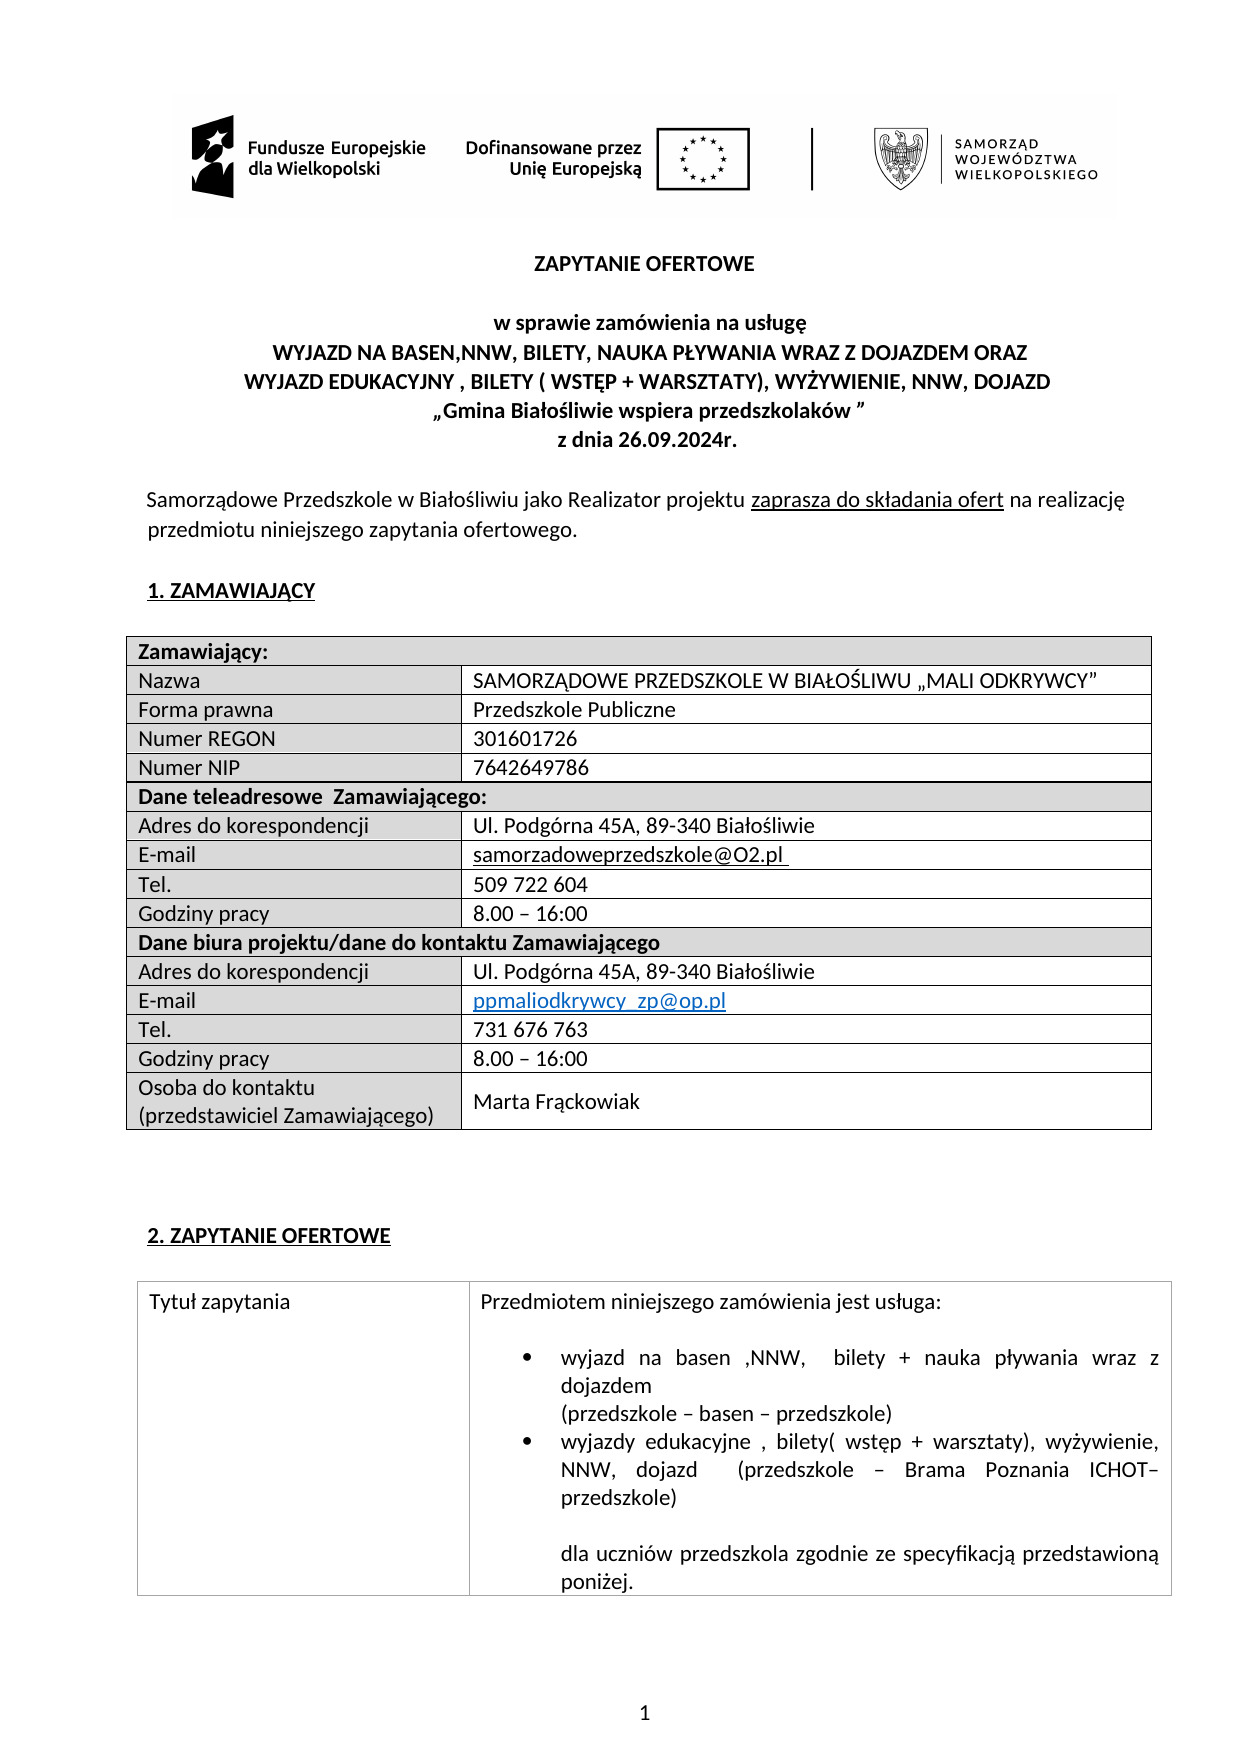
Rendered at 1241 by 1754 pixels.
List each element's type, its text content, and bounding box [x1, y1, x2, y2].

text Samorządowe Przedszkole w Białośliwiu jako Realizator projektu zaprasza do składania ofert na realizację przedmiotu niniejszego zapytania ofertowego. [146, 485, 1152, 543]
picture [172, 94, 1118, 219]
table_cell Marta Frąckowiak [462, 1073, 1151, 1129]
table_cell samorzadoweprzedszkole@O2.pl [462, 841, 1151, 869]
table_cell SAMORZĄDOWE PRZEDSZKOLE W BIAŁOŚLIWU „MALI ODKRYWCY” [462, 666, 1151, 694]
table_cell 731 676 763 [462, 1015, 1151, 1043]
table_cell Tel. [127, 870, 461, 898]
list ZAPYTANIE OFERTOWE [147, 1221, 1152, 1249]
table_cell Dane teleadresowe Zamawiającego: [127, 783, 1151, 811]
table_cell Numer REGON [127, 724, 461, 752]
table_cell Godziny pracy [127, 899, 461, 927]
table_cell Adres do korespondencji [127, 812, 461, 839]
table_header Zamawiający: [127, 637, 1151, 665]
table_header Tytuł zapytania [138, 1282, 469, 1595]
table_cell Forma prawna [127, 695, 461, 723]
table_cell 8.00 – 16:00 [462, 899, 1151, 927]
table_cell 7642649786 [462, 754, 1151, 781]
table_cell 301601726 [462, 724, 1151, 752]
table_header Przedmiotem niniejszego zamówienia jest usługa: wyjazd na basen ,NNW, bilety + nauka pływania wraz z dojazdem (przedszkole – basen – przedszkole) wyjazdy edukacyjne , bilety( wstęp + warsztaty), wyżywienie, NNW, dojazd (przedszkole – Brama Poznania ICHOT– przedszkole) dla uczniów przedszkola zgodnie ze specyfikacją przedstawioną poniżej. [470, 1282, 1171, 1595]
table_cell Przedszkole Publiczne [462, 695, 1151, 723]
table_cell Dane biura projektu/dane do kontaktu Zamawiającego [127, 928, 1151, 956]
table_cell ppmaliodkrywcy_zp@op.pl [462, 986, 1151, 1014]
text WYJAZD NA BASEN,NNW, BILETY, NAUKA PŁYWANIA WRAZ Z DOJAZDEM ORAZ [148, 338, 1147, 366]
table_cell Osoba do kontaktu (przedstawiciel Zamawiającego) [127, 1073, 461, 1129]
table_cell Ul. Podgórna 45A, 89-340 Białośliwie [462, 957, 1151, 985]
text ZAPYTANIE OFERTOWE [137, 249, 1152, 277]
table_cell Tel. [127, 1015, 461, 1043]
text w sprawie zamówienia na usługę [148, 308, 1147, 337]
list ZAMAWIAJĄCY [147, 576, 1152, 604]
table_cell 509 722 604 [462, 870, 1151, 898]
text z dnia 26.09.2024r. [148, 426, 1147, 453]
text WYJAZD EDUKACYJNY , BILETY ( WSTĘP + WARSZTATY), WYŻYWIENIE, NNW, DOJAZD „Gmina Białośliwie wspiera przedszkolaków ” [148, 367, 1147, 424]
table_cell Adres do korespondencji [127, 957, 461, 985]
table_cell E-mail [127, 841, 461, 869]
table_cell Nazwa [127, 666, 461, 694]
table_cell Godziny pracy [127, 1044, 461, 1072]
table_cell 8.00 – 16:00 [462, 1044, 1151, 1072]
table_cell Numer NIP [127, 754, 461, 781]
table_cell Ul. Podgórna 45A, 89-340 Białośliwie [462, 812, 1151, 839]
table_cell E-mail [127, 986, 461, 1014]
